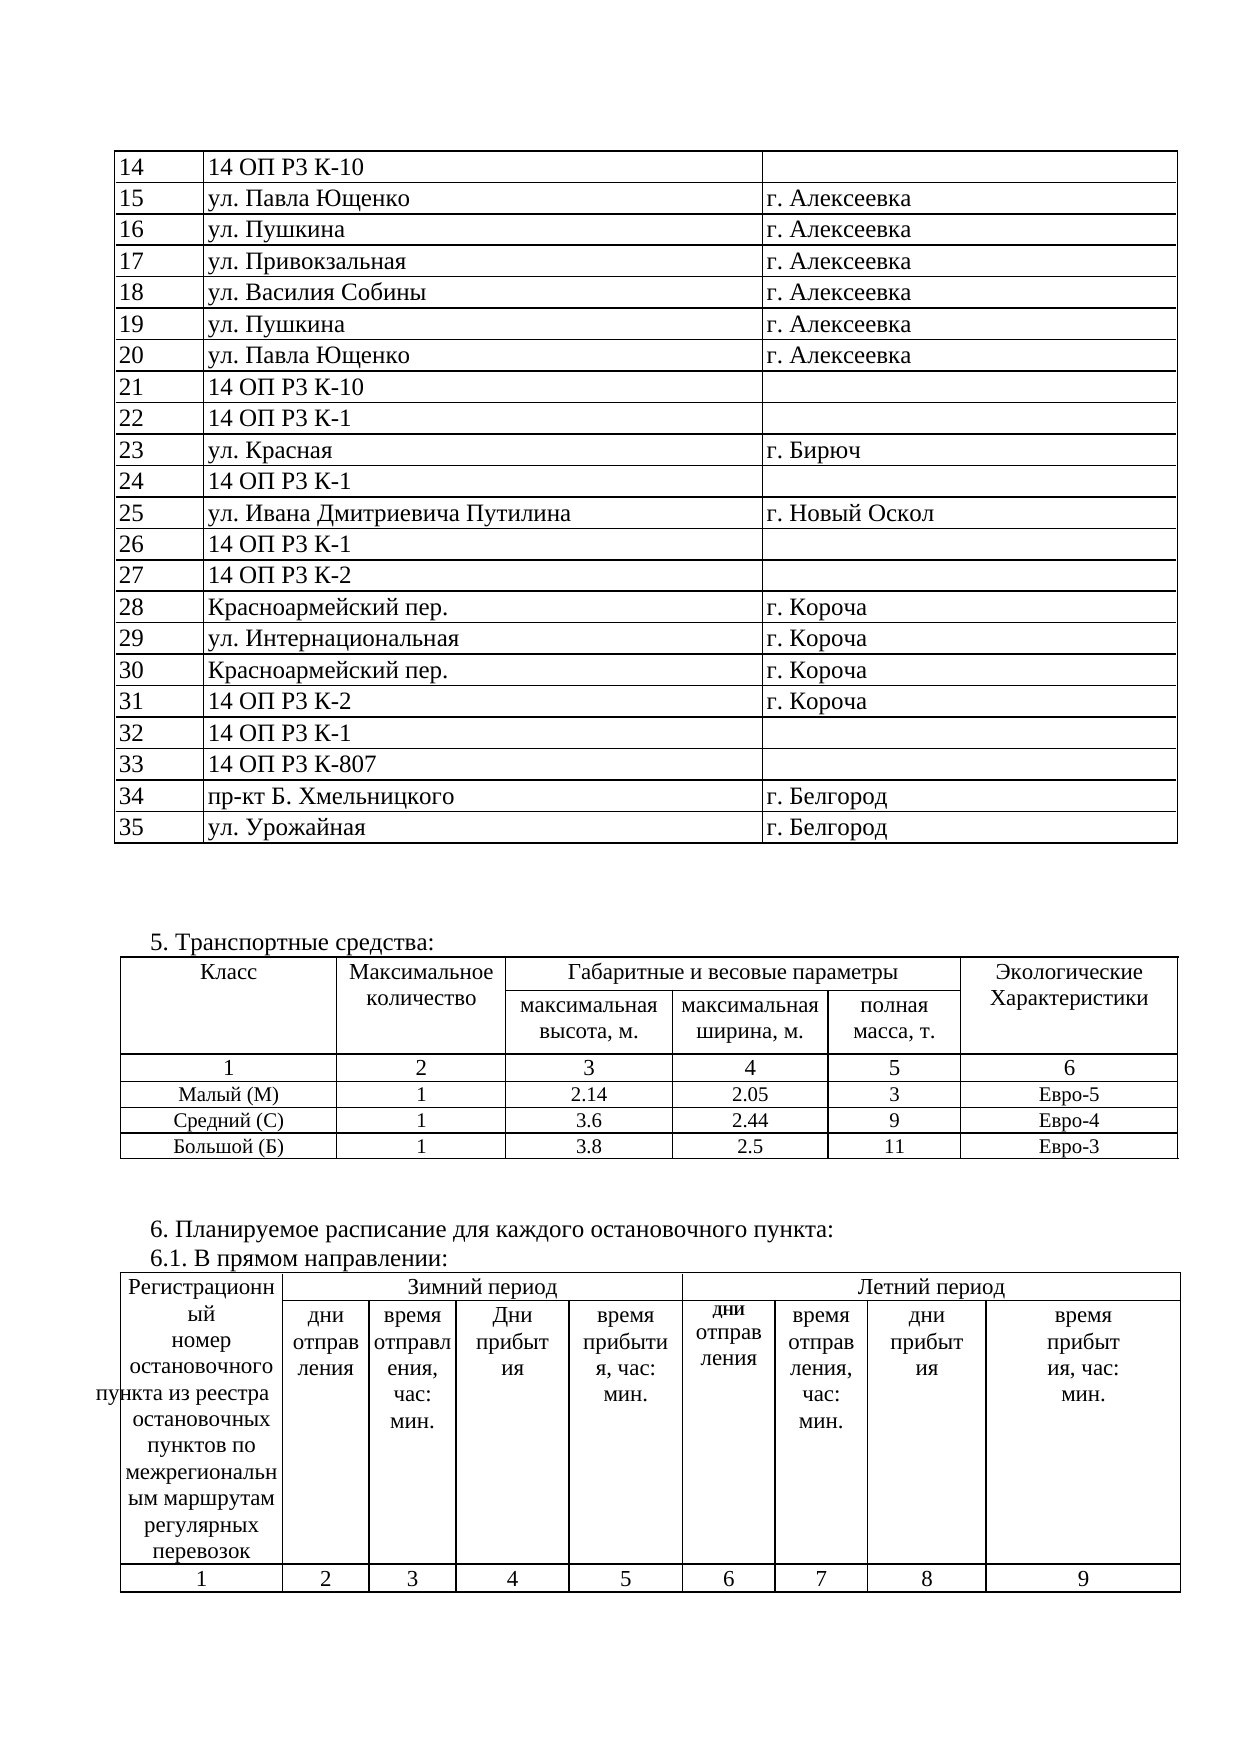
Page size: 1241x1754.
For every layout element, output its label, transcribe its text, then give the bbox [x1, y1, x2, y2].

table_cell время прибыти я, час: мин. [570, 1301, 682, 1563]
table_cell ул. Урожайная [204, 812, 762, 842]
text 5. Транспортные средства: [150, 927, 1090, 956]
table_cell 22 [115, 403, 203, 433]
table_cell максимальная ширина, м. [673, 991, 827, 1053]
table_cell Дни прибыт ия [457, 1301, 568, 1563]
table_cell ДНИ отправ ления [683, 1301, 774, 1563]
table_cell время прибыт ия, час: мин. [987, 1301, 1180, 1563]
table_cell 14 ОП Р3 К-1 [204, 529, 762, 559]
table_cell 4 [673, 1055, 827, 1081]
table_cell 30 [115, 654, 203, 685]
table_cell время отправ ления, час: мин. [776, 1301, 867, 1563]
table_cell 5 [570, 1565, 682, 1591]
table_cell г. Алексеевка [763, 181, 1177, 213]
table_cell г. Белгород [763, 779, 1177, 811]
table_cell 2.05 [673, 1082, 827, 1106]
table_cell г. Алексеевка [763, 244, 1177, 276]
table_cell Малый (М) [121, 1082, 336, 1106]
table_cell дни отправ ления [283, 1301, 368, 1563]
table_cell 1 [337, 1082, 505, 1106]
table_cell [763, 152, 1177, 181]
table_cell 4 [457, 1565, 568, 1591]
table_cell 32 [115, 717, 203, 748]
table_cell 34 [115, 780, 203, 811]
table_cell 21 [115, 371, 203, 402]
table_cell максимальная высота, м. [506, 991, 672, 1053]
table_cell 3 [506, 1055, 672, 1081]
table_cell 14 ОП Р3 К-1 [204, 466, 762, 496]
table_cell Евро-5 [961, 1082, 1177, 1106]
table_cell ул. Пушкина [204, 309, 762, 339]
table_cell 1 [337, 1108, 505, 1132]
table_cell 3 [829, 1082, 960, 1106]
table_cell г. Короча [763, 622, 1177, 653]
table_cell 31 [115, 686, 203, 716]
table_cell 2.44 [673, 1108, 827, 1132]
table_cell 27 [115, 560, 203, 590]
table_cell ул. Пушкина [204, 215, 762, 244]
table_cell ул. Павла Ющенко [204, 340, 762, 370]
table_cell 20 [115, 340, 203, 370]
table_cell 14 ОП Р3 К-10 [204, 152, 762, 181]
table_cell г. Короча [763, 653, 1177, 685]
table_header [121, 1273, 282, 1563]
table_cell дни прибыт ия [868, 1301, 985, 1563]
table_cell 2 [283, 1565, 368, 1591]
table_header Экологические Характеристики [961, 958, 1177, 1053]
table_cell 17 [115, 245, 203, 276]
table_cell ул. Василия Собины [204, 277, 762, 307]
table_cell [763, 528, 1177, 559]
table_cell г. Алексеевка [763, 307, 1177, 339]
table_cell г. Бирюч [763, 433, 1177, 464]
table_cell 33 [115, 749, 203, 779]
table_cell [763, 402, 1177, 433]
text 6.1. В прямом направлении: [150, 1243, 1090, 1272]
table_cell 2.14 [506, 1082, 672, 1106]
table_cell 5 [829, 1055, 960, 1081]
table_cell 35 [115, 812, 203, 842]
table_cell 1 [121, 1565, 282, 1591]
table_cell 14 ОП Р3 К-1 [204, 718, 762, 748]
table_cell 23 [115, 434, 203, 464]
table_cell 16 [115, 214, 203, 244]
table_cell 1 [337, 1134, 505, 1158]
table_cell г. Алексеевка [763, 339, 1177, 370]
table_cell 1 [121, 1055, 336, 1081]
table_cell 9 [987, 1565, 1180, 1591]
table_cell 14 [115, 152, 203, 181]
table_cell 2.5 [673, 1134, 827, 1158]
table_cell ул. Красная [204, 435, 762, 464]
table_cell 11 [829, 1134, 960, 1158]
table_cell 18 [115, 277, 203, 307]
table_cell ул. Интернациональная [204, 623, 762, 653]
table_cell г. Новый Оскол [763, 496, 1177, 527]
table_cell 24 [115, 466, 203, 496]
table_cell ул. Привокзальная [204, 246, 762, 276]
table_cell пр-кт Б. Хмельницкого [204, 781, 762, 811]
table_cell Большой (Б) [121, 1134, 336, 1158]
table_cell 25 [115, 497, 203, 527]
text 6. Планируемое расписание для каждого остановочного пункта: [150, 1214, 1090, 1243]
table_cell г. Алексеевка [763, 213, 1177, 244]
table_header Класс [121, 958, 336, 1053]
table_cell 29 [115, 623, 203, 653]
table_cell [763, 370, 1177, 402]
table_cell Средний (С) [121, 1108, 336, 1132]
table_cell время отправл ения, час: мин. [370, 1301, 455, 1563]
table_cell 28 [115, 591, 203, 622]
table_cell [763, 465, 1177, 496]
table_cell 6 [961, 1055, 1177, 1081]
table_cell 2 [337, 1055, 505, 1081]
table_header Максимальное количество [337, 958, 505, 1053]
table_cell Евро-3 [961, 1134, 1177, 1158]
table_cell 3 [370, 1565, 455, 1591]
table_cell 14 ОП Р3 К-2 [204, 561, 762, 590]
table_cell Красноармейский пер. [204, 655, 762, 685]
table_cell г. Белгород [763, 811, 1177, 842]
table_cell [763, 559, 1177, 590]
table_cell 26 [115, 529, 203, 559]
table_header Габаритные и весовые параметры [506, 958, 960, 989]
table_cell 15 [115, 183, 203, 213]
table_cell 8 [868, 1565, 985, 1591]
table_cell [763, 748, 1177, 779]
table_cell 19 [115, 308, 203, 339]
table_cell г. Алексеевка [763, 276, 1177, 307]
table_cell [763, 716, 1177, 748]
table_cell г. Короча [763, 685, 1177, 716]
table_cell полная масса, т. [829, 991, 960, 1053]
table_cell 14 ОП Р3 К-10 [204, 372, 762, 402]
table_cell ул. Ивана Дмитриевича Путилина [204, 498, 762, 527]
table_cell 3.8 [506, 1134, 672, 1158]
table_cell 14 ОП Р3 К-1 [204, 403, 762, 433]
table_cell Красноармейский пер. [204, 592, 762, 622]
table_cell 6 [683, 1565, 774, 1591]
table_cell Евро-4 [961, 1108, 1177, 1132]
table_cell г. Короча [763, 590, 1177, 622]
table_cell 14 ОП Р3 К-2 [204, 686, 762, 716]
table_cell 14 ОП Р3 К-807 [204, 749, 762, 779]
table_cell ул. Павла Ющенко [204, 183, 762, 213]
table_header Летний период [683, 1273, 1180, 1300]
table_cell 9 [829, 1108, 960, 1132]
table_cell 3.6 [506, 1108, 672, 1132]
table_header Зимний период [283, 1273, 682, 1300]
table_cell 7 [776, 1565, 867, 1591]
